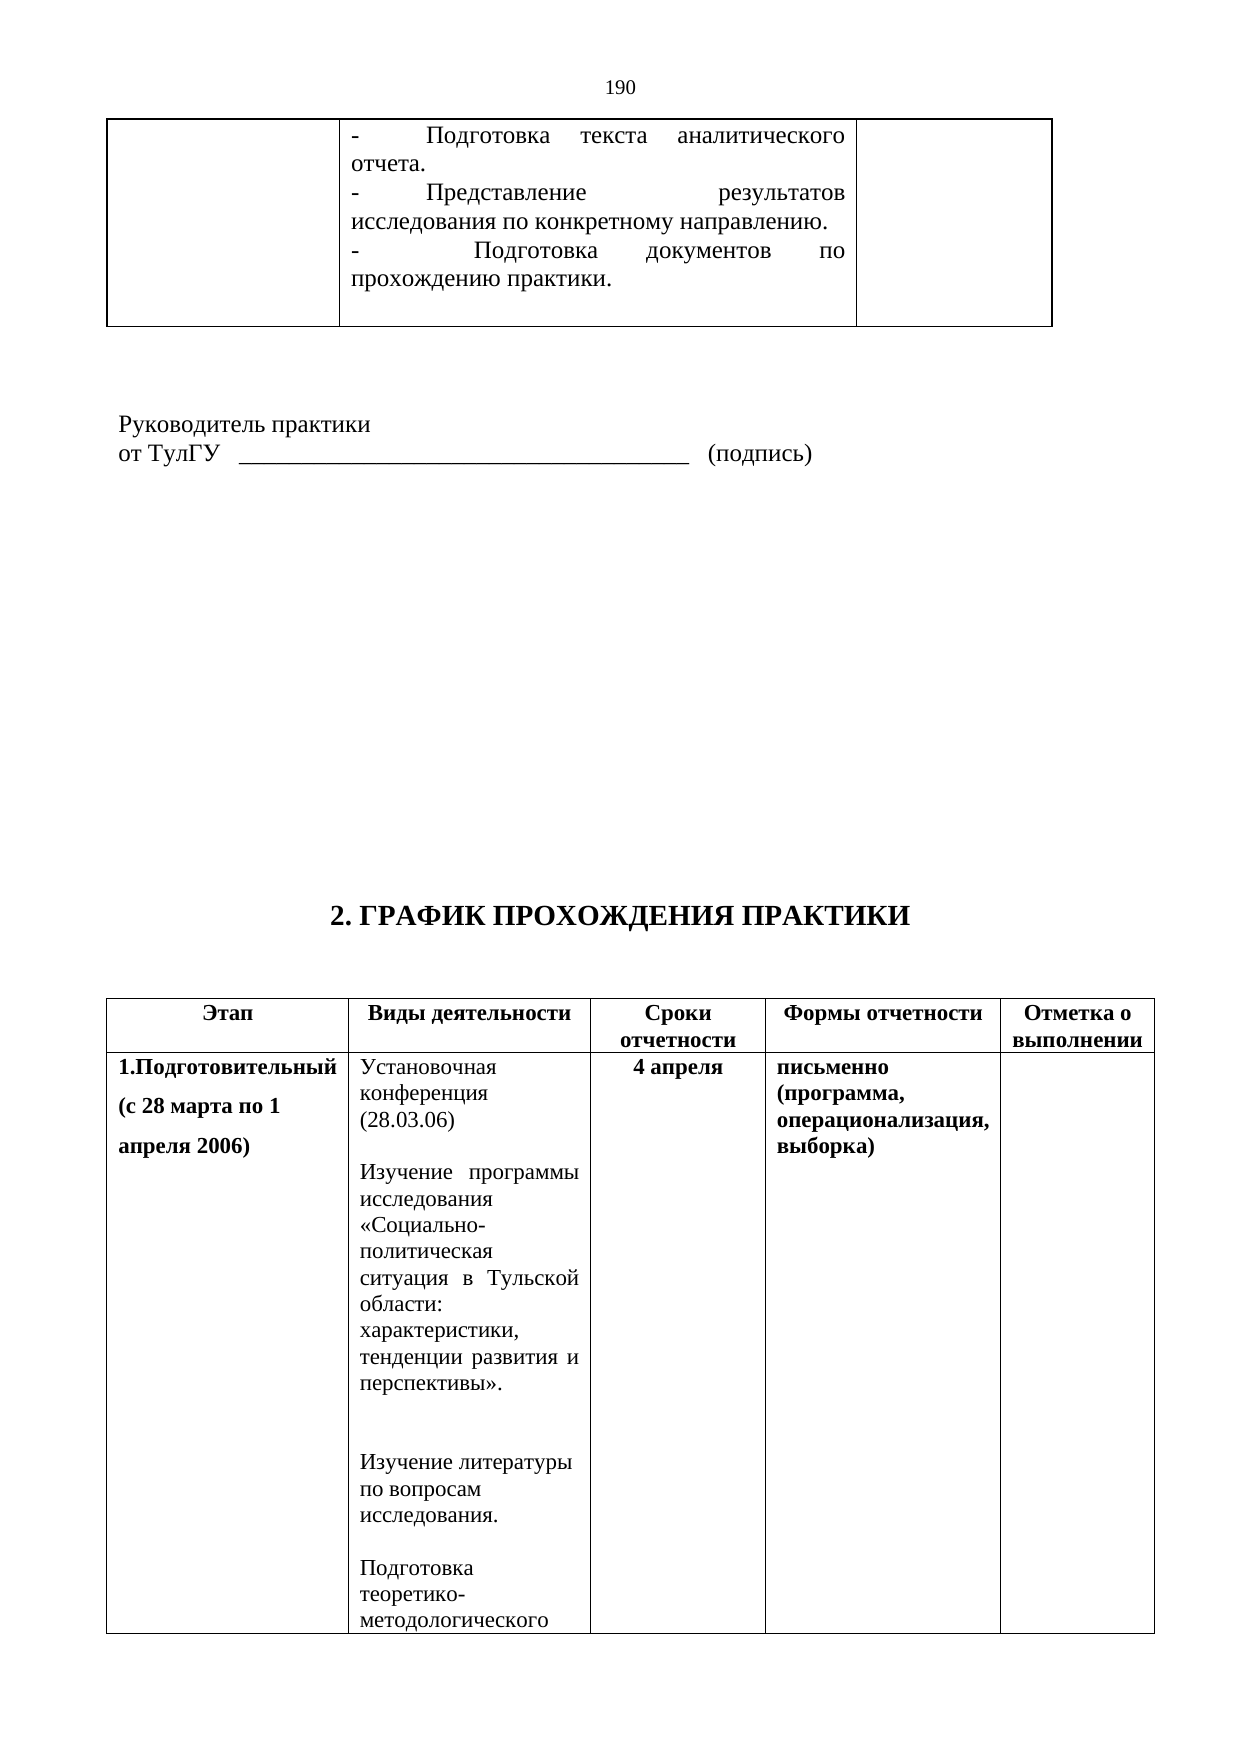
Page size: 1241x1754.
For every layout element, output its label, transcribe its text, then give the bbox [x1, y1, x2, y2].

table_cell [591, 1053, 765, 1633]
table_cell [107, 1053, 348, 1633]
text Руководитель практики [118, 409, 1122, 438]
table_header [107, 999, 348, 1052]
text 2. ГРАФИК ПРОХОЖДЕНИЯ ПРАКТИКИ [118, 898, 1122, 931]
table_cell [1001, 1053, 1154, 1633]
text от ТулГУ ____________________________________ (подпись) [118, 438, 1122, 466]
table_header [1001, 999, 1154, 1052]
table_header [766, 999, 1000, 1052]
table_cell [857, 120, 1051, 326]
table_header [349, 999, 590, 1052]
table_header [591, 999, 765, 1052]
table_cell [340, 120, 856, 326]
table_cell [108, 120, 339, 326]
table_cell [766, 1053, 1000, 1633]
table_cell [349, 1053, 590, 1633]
